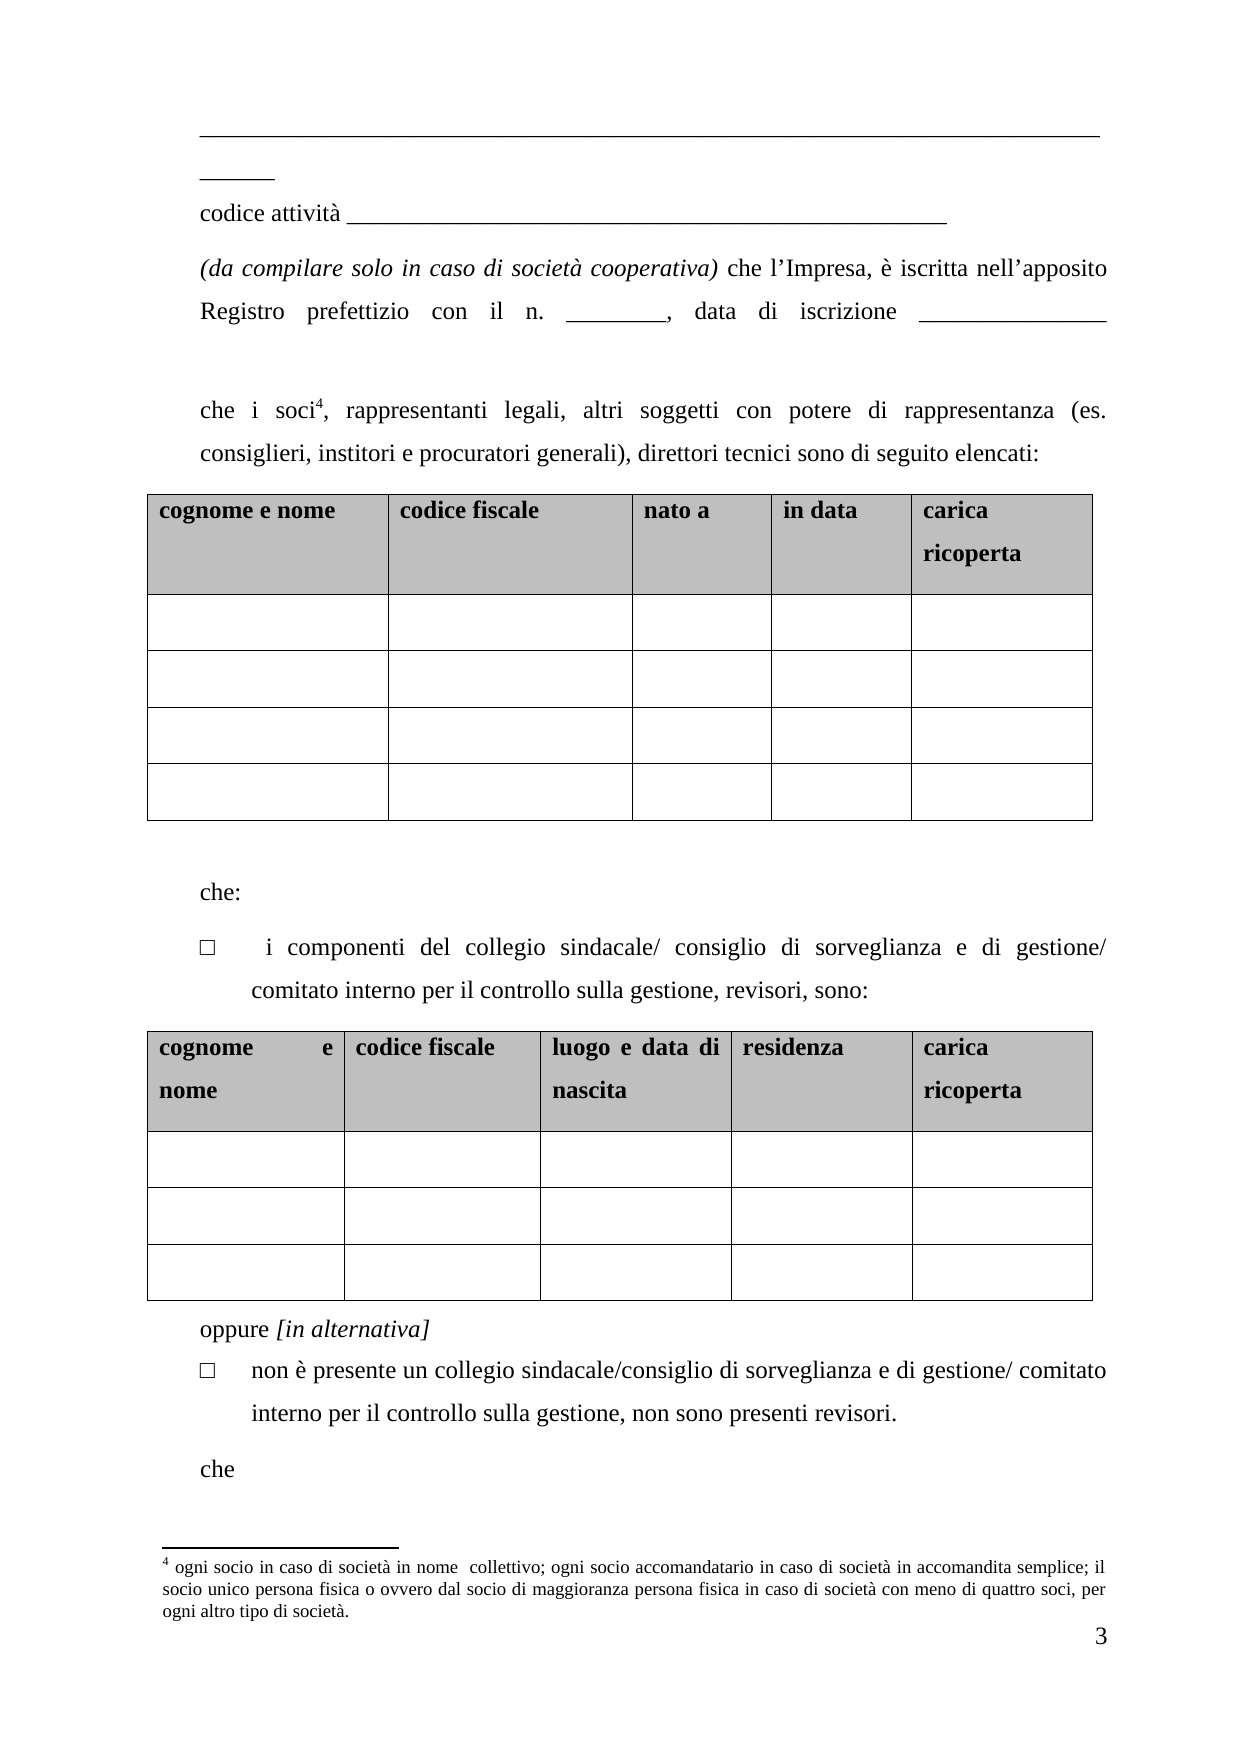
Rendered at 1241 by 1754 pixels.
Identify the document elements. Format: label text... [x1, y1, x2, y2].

table_header cognome e nome [148, 1032, 344, 1131]
table_cell [148, 1188, 344, 1244]
table_cell [772, 595, 911, 650]
table_cell [633, 595, 771, 650]
table_cell [148, 651, 388, 707]
table_header carica ricoperta [913, 1032, 1092, 1131]
table_cell [345, 1188, 540, 1244]
table_header in data [772, 495, 911, 594]
text □ i componenti del collegio sindacale/ consiglio di sorveglianza e di gestione/ comitato interno per il controllo sulla gestione, revisori, sono: [199, 932, 1107, 1004]
table_header carica ricoperta [912, 495, 1092, 594]
table_cell [913, 1245, 1092, 1300]
table_cell [148, 708, 388, 763]
table_header residenza [732, 1032, 912, 1131]
table_cell [541, 1132, 731, 1187]
table_cell [732, 1132, 912, 1187]
table_cell [912, 764, 1092, 820]
text oppure [in alternativa] [199, 1314, 1107, 1343]
table_cell [148, 1245, 344, 1300]
table_cell [541, 1245, 731, 1300]
text che i soci, rappresentanti legali, altri soggetti con potere di rappresentanza (es. consiglieri, institori e procuratori generali), direttori tecnici sono di seguito elencati: [200, 395, 1107, 467]
table_cell [912, 708, 1092, 763]
table_cell [633, 708, 771, 763]
table_cell [148, 595, 388, 650]
table_cell [732, 1188, 912, 1244]
table_cell [389, 708, 632, 763]
table_cell [633, 764, 771, 820]
table_cell [148, 764, 388, 820]
table_cell [912, 651, 1092, 707]
text □ non è presente un collegio sindacale/consiglio di sorveglianza e di gestione/ comitato interno per il controllo sulla gestione, non sono presenti revisori. [199, 1355, 1107, 1427]
table_header codice fiscale [389, 495, 632, 594]
table_header codice fiscale [345, 1032, 540, 1131]
text che [162, 1454, 1107, 1483]
table_cell [633, 651, 771, 707]
text (da compilare solo in caso di società cooperativa) che l’Impresa, è iscritta nell’apposito Registro prefettizio con il n. ________, data di iscrizione _______________ [200, 253, 1107, 368]
table_cell [389, 764, 632, 820]
table_header luogo e data di nascita [541, 1032, 731, 1131]
table_cell [389, 651, 632, 707]
table_cell [541, 1188, 731, 1244]
table_cell [912, 595, 1092, 650]
table_cell [772, 764, 911, 820]
table_cell [772, 708, 911, 763]
table_cell [913, 1188, 1092, 1244]
table_cell [389, 595, 632, 650]
text che: [162, 877, 1107, 905]
table_cell [732, 1245, 912, 1300]
table_header nato a [633, 495, 771, 594]
table_cell [772, 651, 911, 707]
table_cell [148, 1132, 344, 1187]
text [199, 111, 1107, 226]
table_cell [345, 1245, 540, 1300]
table_header cognome e nome [148, 495, 388, 594]
table_cell [913, 1132, 1092, 1187]
table_cell [345, 1132, 540, 1187]
